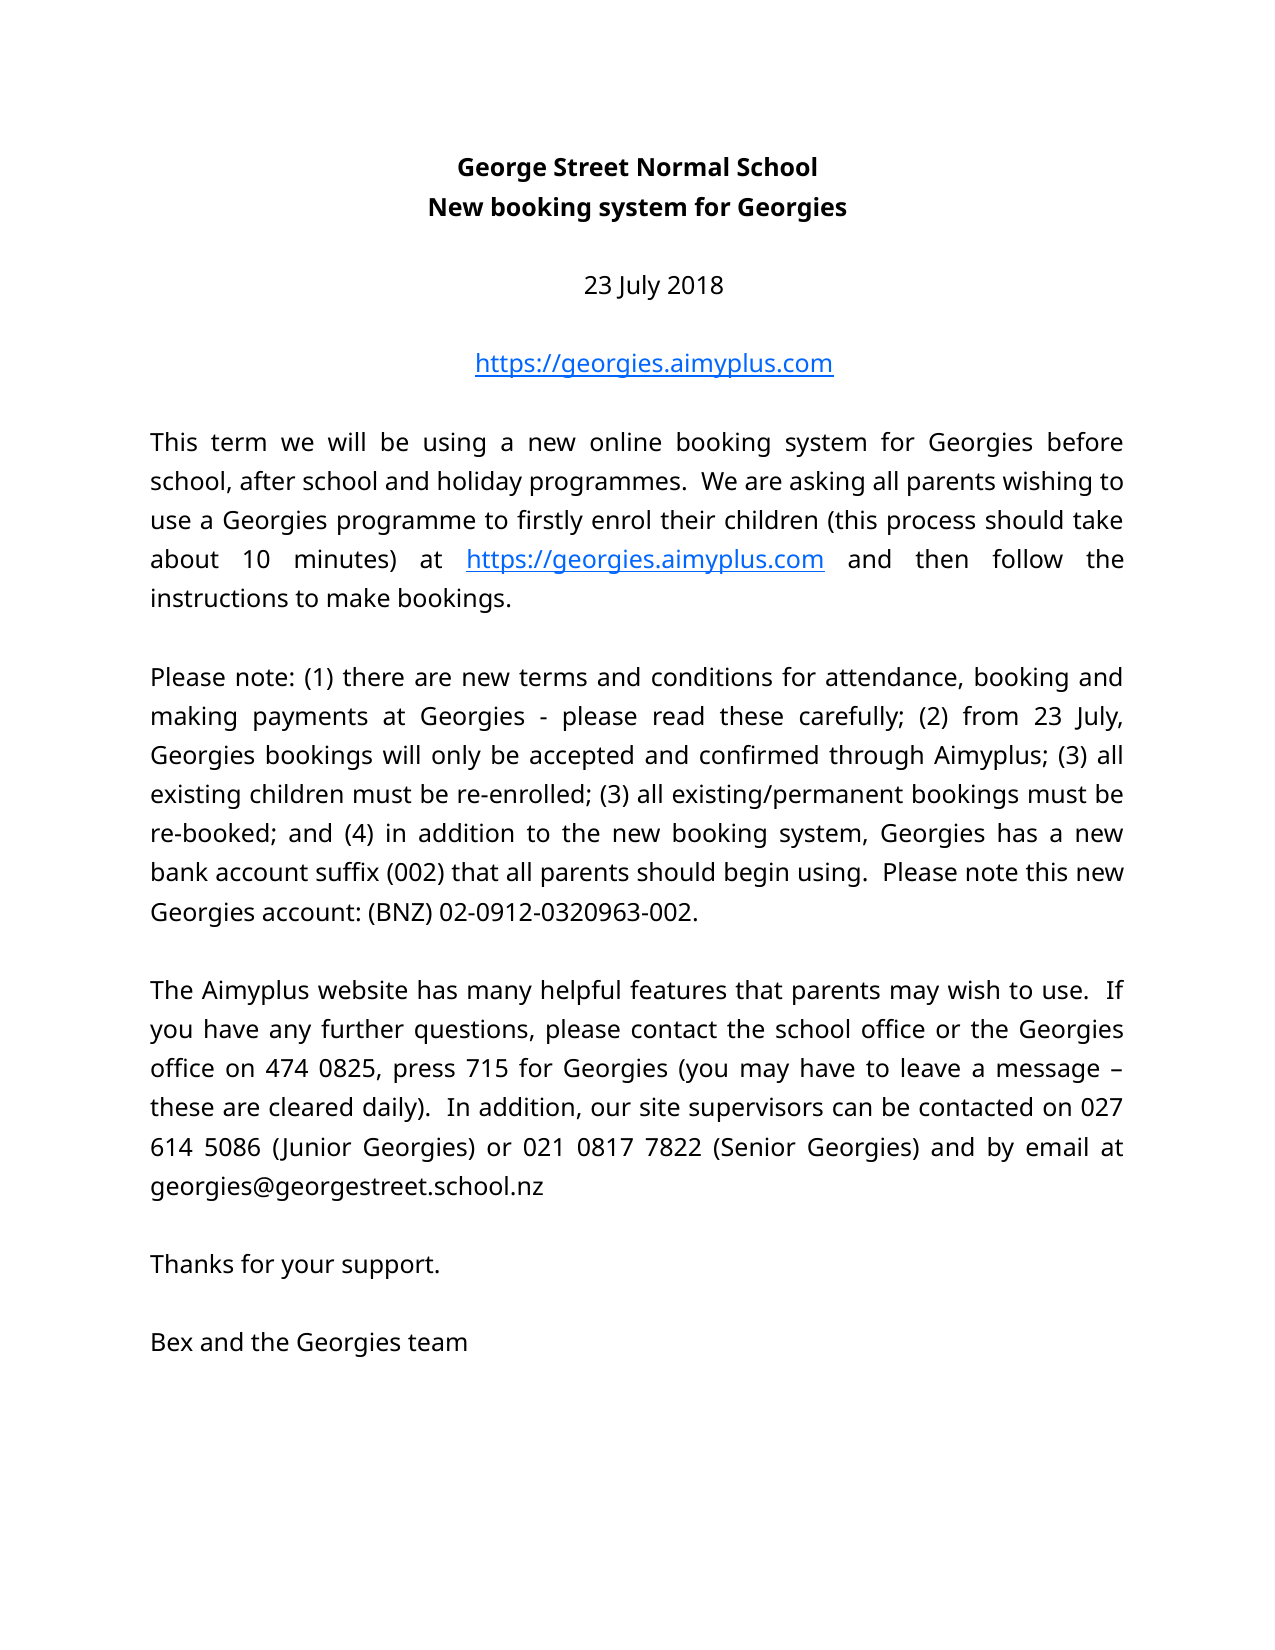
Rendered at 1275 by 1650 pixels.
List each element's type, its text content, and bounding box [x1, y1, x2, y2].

text Bex and the Georgies team [150, 1325, 1125, 1359]
text George Street Normal School [150, 150, 1125, 184]
text https://georgies.aimyplus.com [183, 346, 1125, 380]
text The Aimyplus website has many helpful features that parents may wish to use. If you have any further questions, please contact the school office or the Georgies office on 474 0825, press 715 for Georgies (you may have to leave a message – these are cleared daily). In addition, our site supervisors can be contacted on 027 614 5086 (Junior Georgies) or 021 0817 7822 (Senior Georgies) and by email at georgies@georgestreet.school.nz [150, 972, 1125, 1202]
text 23 July 2018 [183, 267, 1125, 302]
text New booking system for Georgies [150, 189, 1125, 223]
text Thanks for your support. [150, 1247, 1125, 1281]
text Please note: (1) there are new terms and conditions for attendance, booking and making payments at Georgies - please read these carefully; (2) from 23 July, Georgies bookings will only be accepted and confirmed through Aimyplus; (3) all existing children must be re-enrolled; (3) all existing/permanent bookings must be re-booked; and (4) in addition to the new booking system, Georgies has a new bank account suffix (002) that all parents should begin using. Please note this new Georgies account: (BNZ) 02-0912-0320963-002. [150, 659, 1125, 928]
text This term we will be using a new online booking system for Georgies before school, after school and holiday programmes. We are asking all parents wishing to use a Georgies programme to firstly enrol their children (this process should take about 10 minutes) at https://georgies.aimyplus.com and then follow the instructions to make bookings. [150, 424, 1125, 615]
